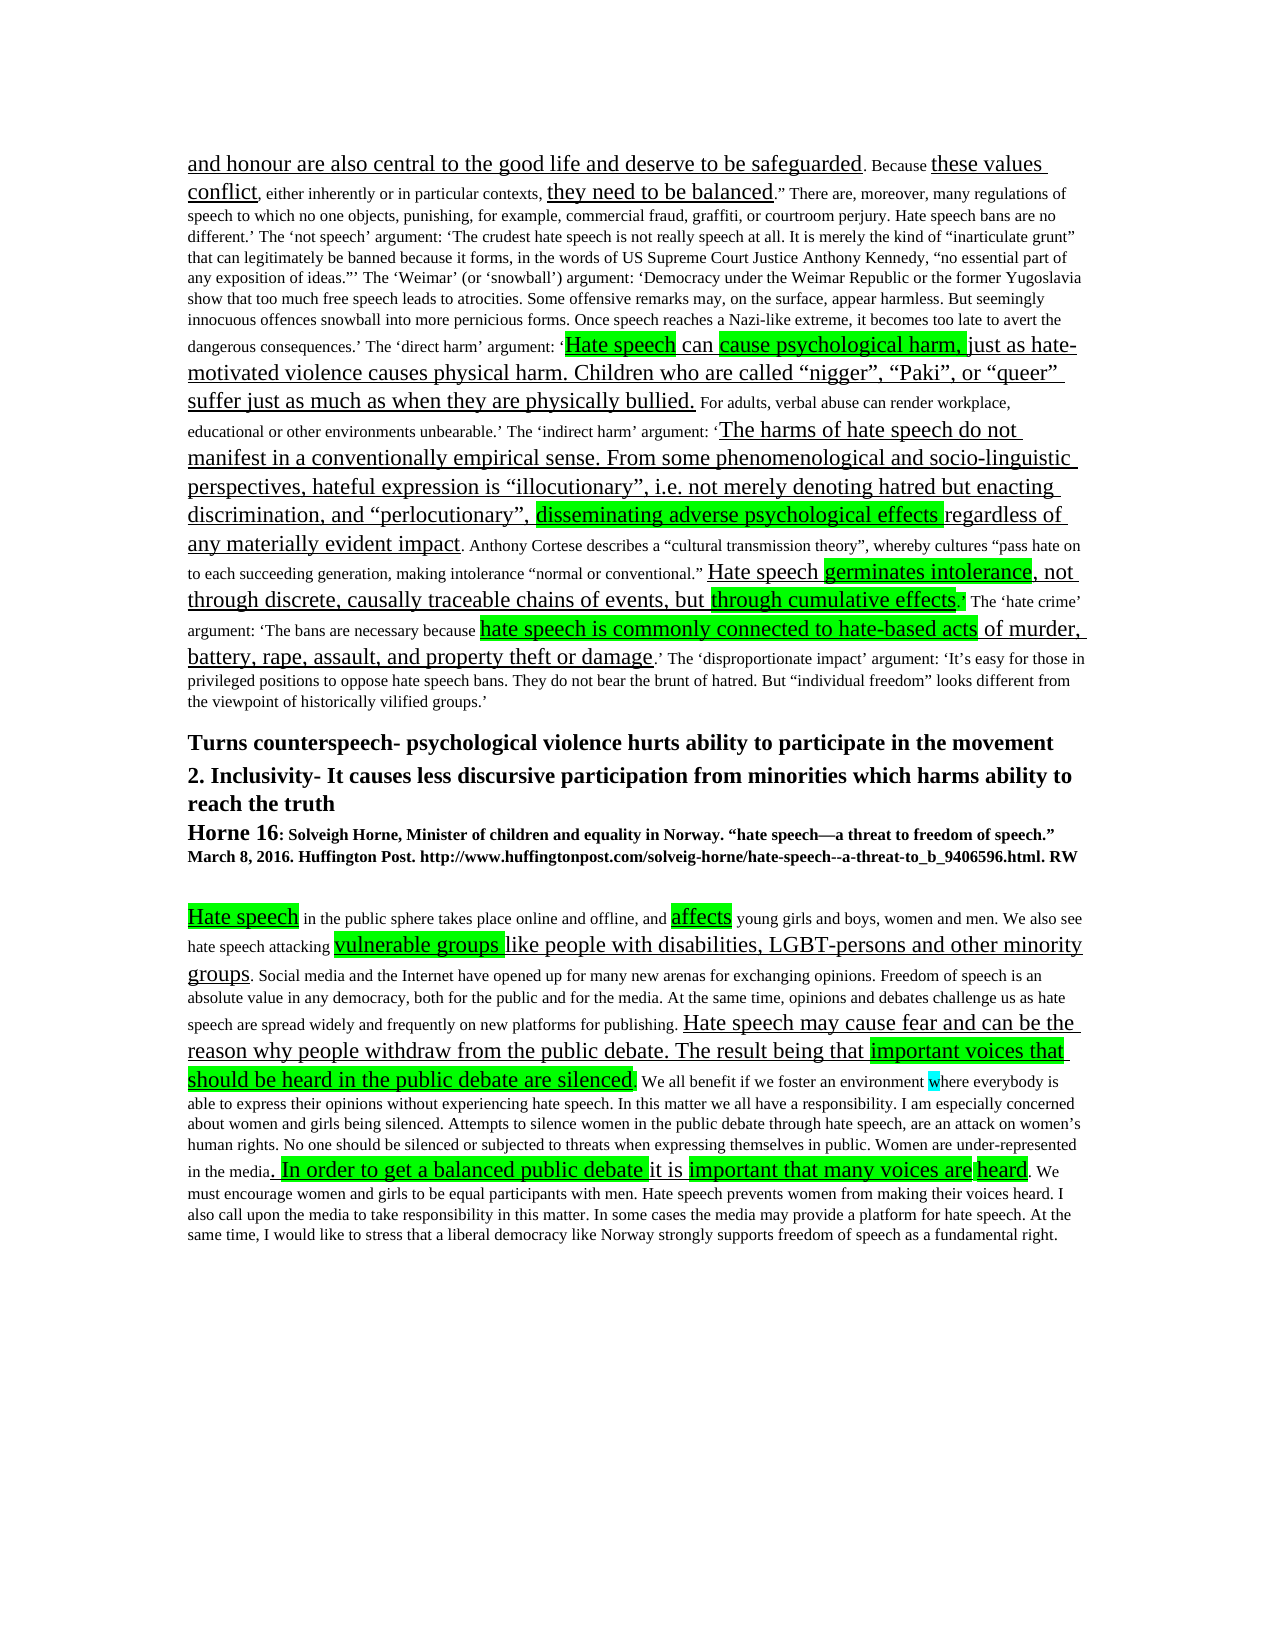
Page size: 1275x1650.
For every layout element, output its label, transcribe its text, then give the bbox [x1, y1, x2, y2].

subtitle Turns counterspeech- psychological violence hurts ability to participate in the movement [187, 729, 1087, 756]
subtitle 2. Inclusivity- It causes less discursive participation from minorities which harms ability to reach the truth [187, 762, 1087, 817]
text Horne 16: Solveigh Horne, Minister of children and equality in Norway. “hate speech—a threat to freedom of speech.” March 8, 2016. Huffington Post. http://www.huffingtonpost.com/solveig-horne/hate-speech--a-threat-to_b_9406596.html. RW [187, 819, 1087, 866]
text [187, 150, 1087, 711]
text Hate speech in the public sphere takes place online and offline, and affects young girls and boys, women and men. We also see hate speech attacking vulnerable groups like people with disabilities, LGBT-persons and other minority groups. Social media and the Internet have opened up for many new arenas for exchanging opinions. Freedom of speech is an absolute value in any democracy, both for the public and for the media. At the same time, opinions and debates challenge us as hate speech are spread widely and frequently on new platforms for publishing. Hate speech may cause fear and can be the reason why people withdraw from the public debate. The result being that important voices that should be heard in the public debate are silenced. We all benefit if we foster an environment where everybody is able to express their opinions without experiencing hate speech. In this matter we all have a responsibility. I am especially concerned about women and girls being silenced. Attempts to silence women in the public debate through hate speech, are an attack on women’s human rights. No one should be silenced or subjected to threats when expressing themselves in public. Women are under-represented in the media. In order to get a balanced public debate it is important that many voices are heard. We must encourage women and girls to be equal participants with men. Hate speech prevents women from making their voices heard. I also call upon the media to take responsibility in this matter. In some cases the media may provide a platform for hate speech. At the same time, I would like to stress that a liberal democracy like Norway strongly supports freedom of speech as a fundamental right. [187, 903, 1087, 1244]
